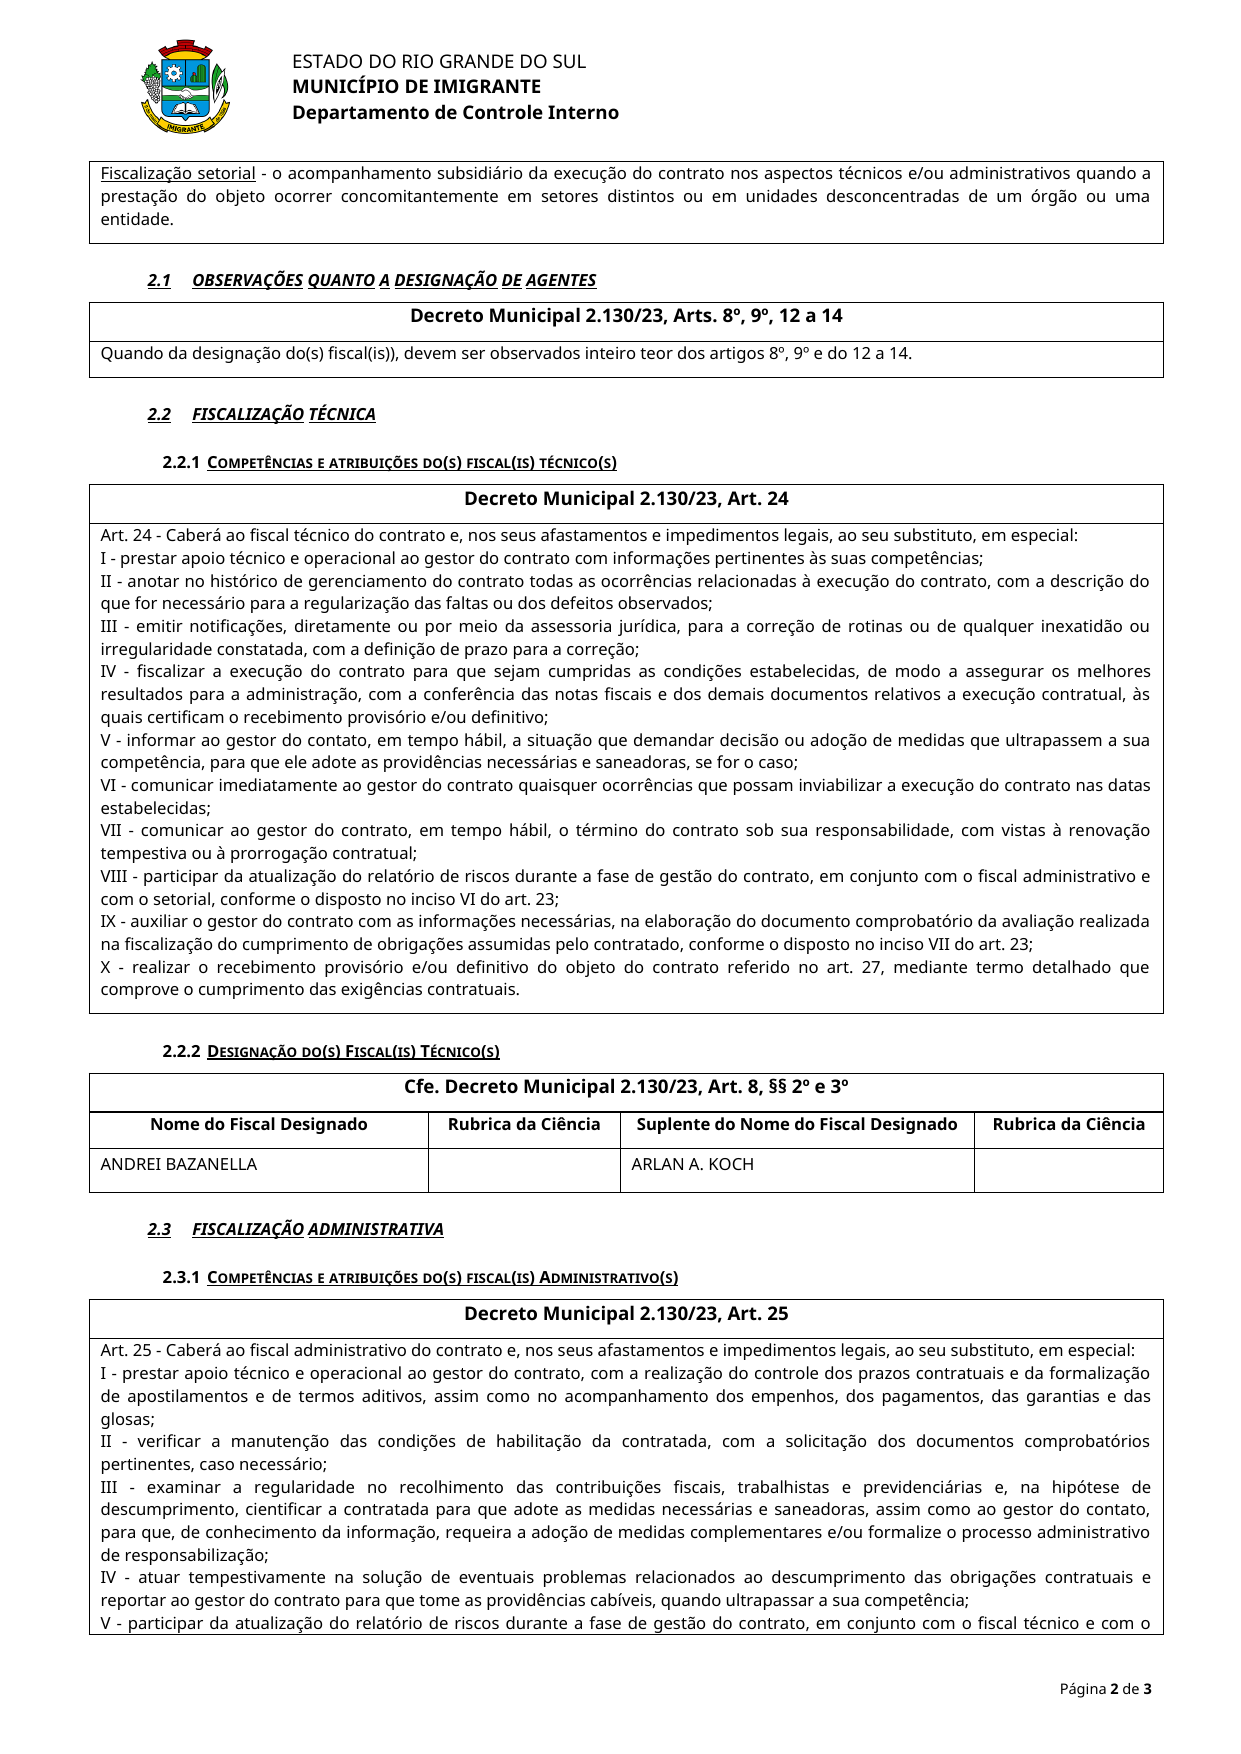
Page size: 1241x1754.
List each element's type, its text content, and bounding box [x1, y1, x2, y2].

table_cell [90, 162, 1163, 242]
table_cell Quando da designação do(s) fiscal(is)), devem ser observados inteiro teor dos artigos 8º, 9º e do 12 a 14. [90, 342, 1163, 377]
table_cell Rubrica da Ciência [429, 1113, 620, 1148]
table_cell Suplente do Nome do Fiscal Designado [621, 1113, 974, 1148]
subtitle Designação do(s) Fiscal(is) Técnico(s) [162, 1039, 1152, 1062]
table_cell ANDREI BAZANELLA [90, 1149, 428, 1192]
table_cell [429, 1149, 620, 1192]
table_cell ARLAN A. KOCH [621, 1149, 974, 1192]
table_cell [90, 1339, 1163, 1634]
table_cell Nome do Fiscal Designado [90, 1113, 428, 1148]
table_cell [975, 1149, 1163, 1192]
subtitle Competências e atribuições do(s) fiscal(is) Administrativo(s) [162, 1266, 1152, 1288]
table_header Decreto Municipal 2.130/23, Art. 24 [90, 485, 1163, 523]
picture [138, 38, 232, 135]
subtitle Fiscalização Administrativa [148, 1218, 1152, 1241]
table_cell Art. 24 - Caberá ao fiscal técnico do contrato e, nos seus afastamentos e impedimentos legais, ao seu substituto, em especial: I - prestar apoio técnico e operacional ao gestor do contrato com informações pertinentes às suas competências; II - anotar no histórico de gerenciamento do contrato todas as ocorrências relacionadas à execução do contrato, com a descrição do que for necessário para a regularização das faltas ou dos defeitos observados; III - emitir notificações, diretamente ou por meio da assessoria jurídica, para a correção de rotinas ou de qualquer inexatidão ou irregularidade constatada, com a definição de prazo para a correção; IV - fiscalizar a execução do contrato para que sejam cumpridas as condições estabelecidas, de modo a assegurar os melhores resultados para a administração, com a conferência das notas fiscais e dos demais documentos relativos a execução contratual, às quais certificam o recebimento provisório e/ou definitivo; V - informar ao gestor do contato, em tempo hábil, a situação que demandar decisão ou adoção de medidas que ultrapassem a sua competência, para que ele adote as providências necessárias e saneadoras, se for o caso; VI - comunicar imediatamente ao gestor do contrato quaisquer ocorrências que possam inviabilizar a execução do contrato nas datas estabelecidas; VII - comunicar ao gestor do contrato, em tempo hábil, o término do contrato sob sua responsabilidade, com vistas à renovação tempestiva ou à prorrogação contratual; VIII - participar da atualização do relatório de riscos durante a fase de gestão do contrato, em conjunto com o fiscal administrativo e com o setorial, conforme o disposto no inciso VI do art. 23; IX - auxiliar o gestor do contrato com as informações necessárias, na elaboração do documento comprobatório da avaliação realizada na fiscalização do cumprimento de obrigações assumidas pelo contratado, conforme o disposto no inciso VII do art. 23; X - realizar o recebimento provisório e/ou definitivo do objeto do contrato referido no art. 27, mediante termo detalhado que comprove o cumprimento das exigências contratuais. [90, 524, 1163, 1013]
subtitle Observações quanto a dESIGNAÇÃO DE aGENTES [148, 268, 1152, 291]
table_header Cfe. Decreto Municipal 2.130/23, Art. 8, §§ 2º e 3º [90, 1074, 1163, 1111]
table_header Decreto Municipal 2.130/23, Art. 25 [90, 1300, 1163, 1338]
subtitle Competências e atribuições do(s) fiscal(is) técnico(s) [162, 451, 1152, 473]
table_cell Rubrica da Ciência [975, 1113, 1163, 1148]
subtitle FISCALIZAÇÃO TÉCNICA [148, 403, 1152, 426]
table_header Decreto Municipal 2.130/23, Arts. 8º, 9º, 12 a 14 [90, 303, 1163, 341]
